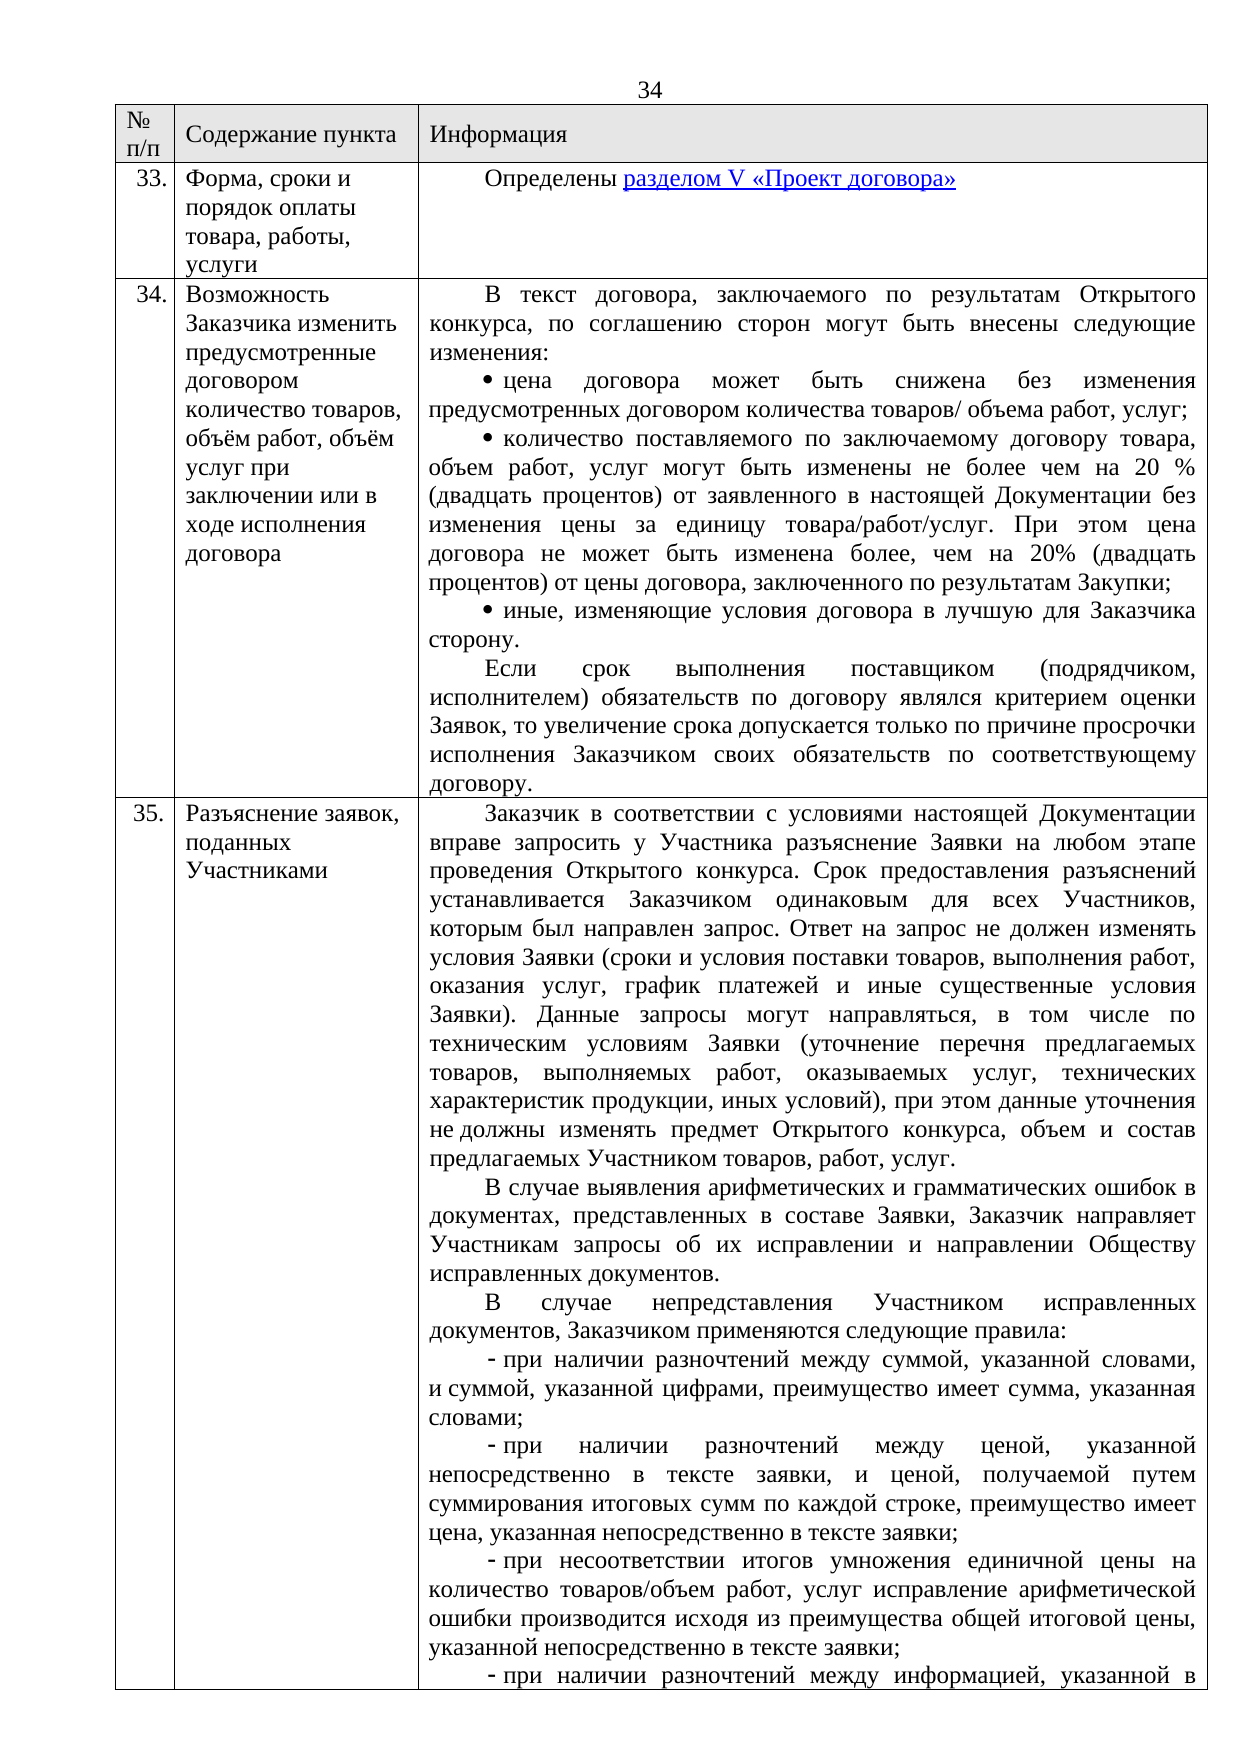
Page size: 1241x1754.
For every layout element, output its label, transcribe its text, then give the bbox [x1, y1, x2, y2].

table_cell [175, 798, 418, 1689]
table_cell Форма, сроки и порядок оплаты товара, работы, услуги [175, 163, 418, 278]
table_cell Возможность Заказчика изменить предусмотренные договором количество товаров, объём работ, объём услуг при заключении или в ходе исполнения договора [175, 279, 418, 797]
table_header Информация [419, 105, 1207, 162]
table_header Содержание пункта [175, 105, 418, 162]
table_cell Определены разделом V «Проект договора» [419, 163, 1207, 278]
table_cell [116, 279, 174, 797]
table_header № п/п [116, 105, 174, 162]
table_cell В текст договора, заключаемого по результатам Открытого конкурса, по соглашению сторон могут быть внесены следующие изменения: цена договора может быть снижена без изменения предусмотренных договором количества товаров/ объема работ, услуг; количество поставляемого по заключаемому договору товара, объем работ, услуг могут быть изменены не более чем на 20 % (двадцать процентов) от заявленного в настоящей Документации без изменения цены за единицу товара/работ/услуг. При этом цена договора не может быть изменена более, чем на 20% (двадцать процентов) от цены договора, заключенного по результатам Закупки; иные, изменяющие условия договора в лучшую для Заказчика сторону. Если срок выполнения поставщиком (подрядчиком, исполнителем) обязательств по договору являлся критерием оценки Заявок, то увеличение срока допускается только по причине просрочки исполнения Заказчиком своих обязательств по соответствующему договору. [419, 279, 1207, 797]
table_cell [419, 798, 1207, 1689]
table_cell [116, 163, 174, 278]
table_cell [116, 798, 174, 1689]
